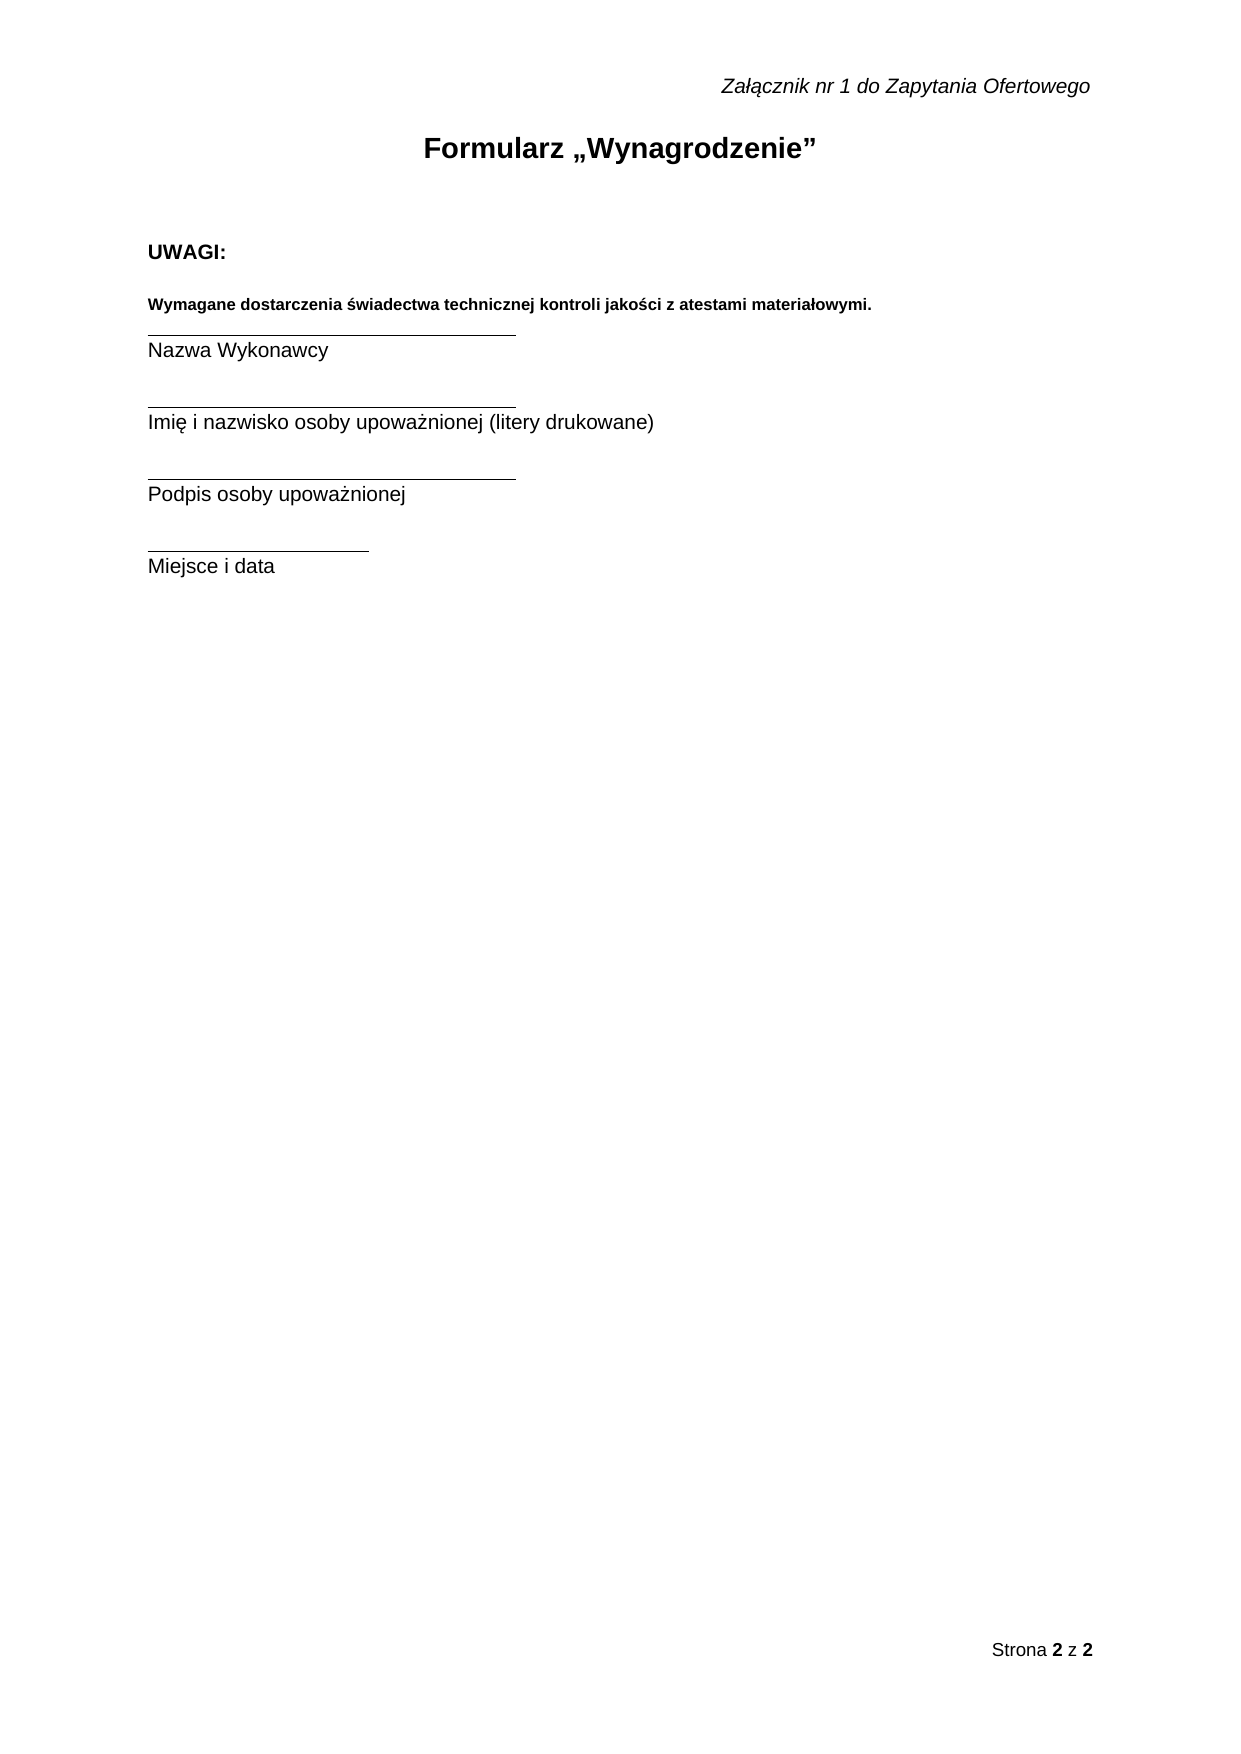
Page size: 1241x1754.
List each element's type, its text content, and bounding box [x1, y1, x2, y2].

text Imię i nazwisko osoby upoważnionej (litery drukowane) [148, 386, 1093, 434]
text Podpis osoby upoważnionej [148, 458, 1093, 506]
text Wymagane dostarczenia świadectwa technicznej kontroli jakości z atestami materiałowymi. [148, 289, 1093, 314]
text Nazwa Wykonawcy [148, 314, 1093, 362]
text Miejsce i data [148, 530, 1093, 578]
text UWAGI: [148, 239, 1093, 264]
